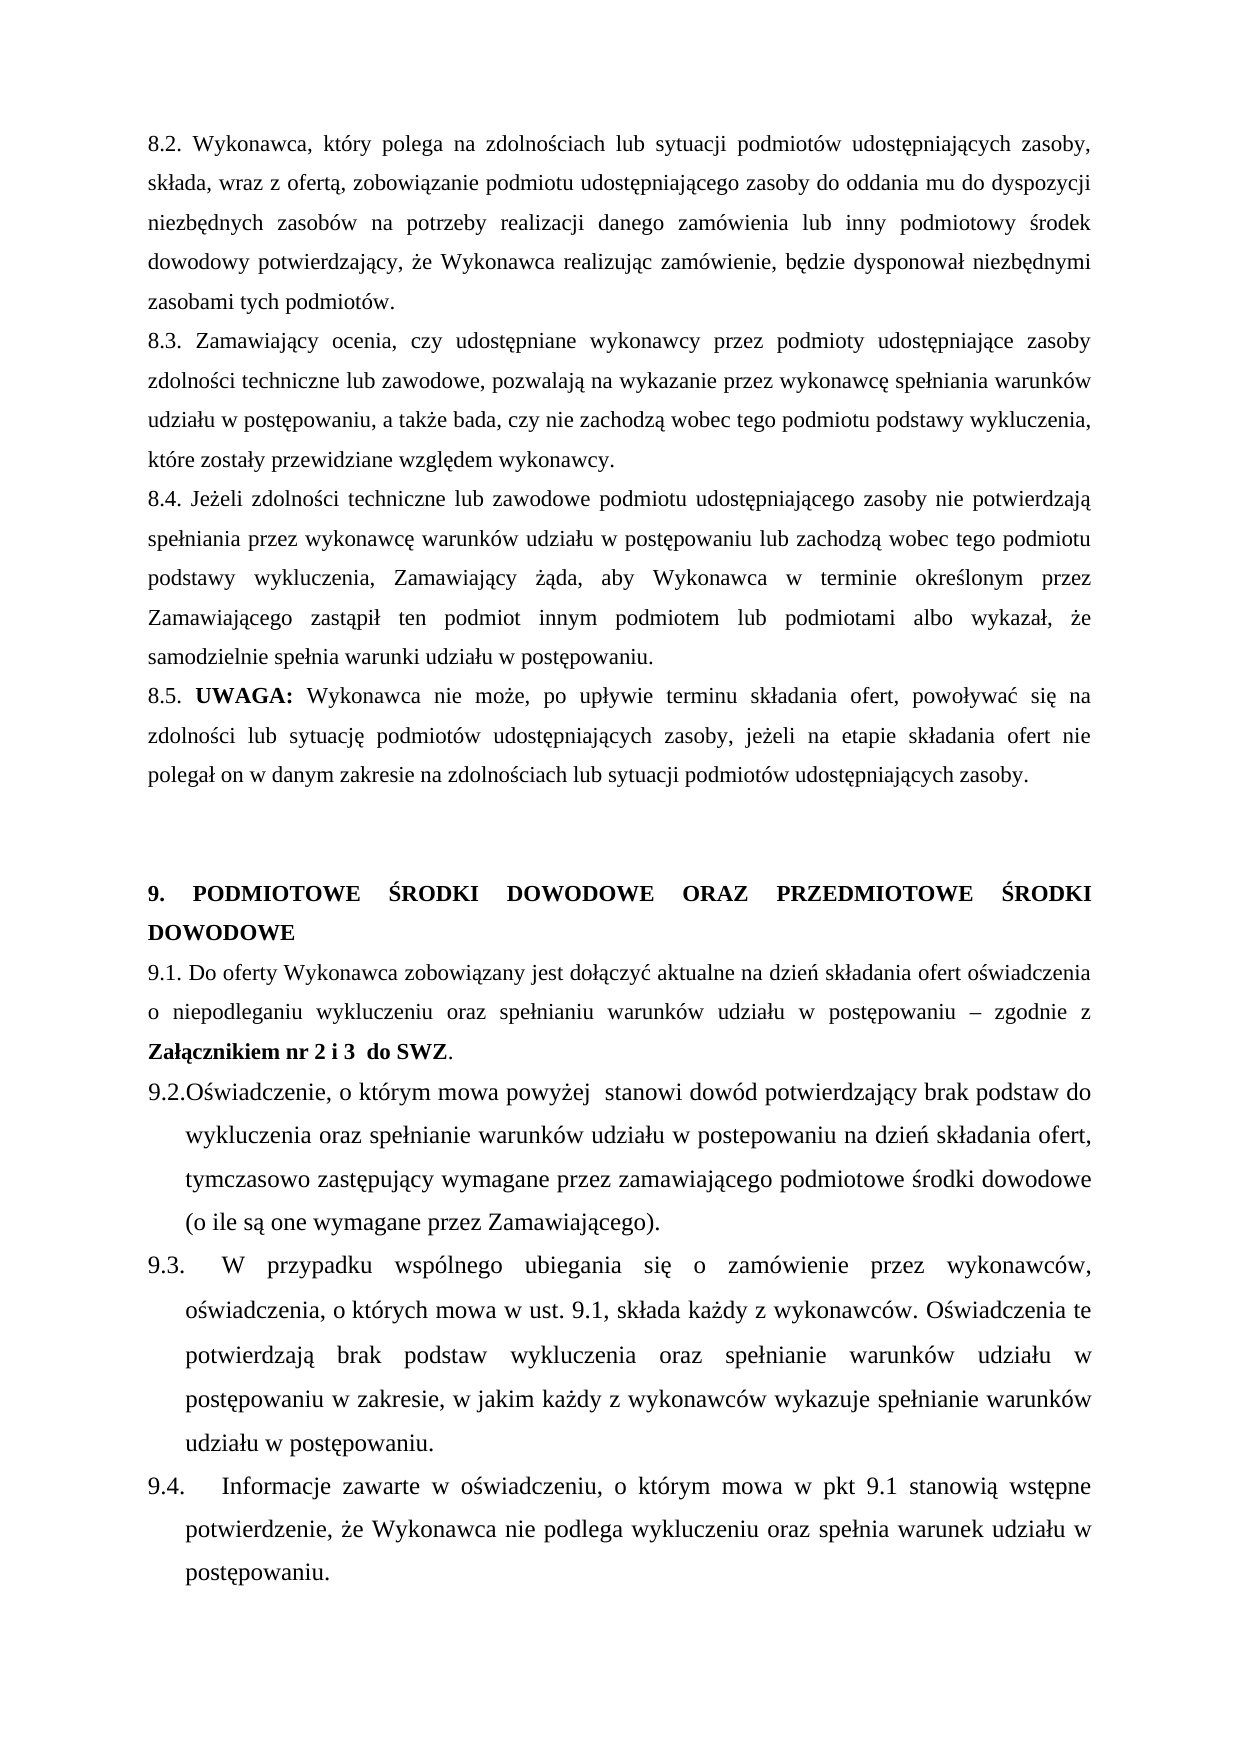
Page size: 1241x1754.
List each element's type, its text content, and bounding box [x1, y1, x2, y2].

text 8.3. Zamawiający ocenia, czy udostępniane wykonawcy przez podmioty udostępniające zasoby zdolności techniczne lub zawodowe, pozwalają na wykazanie przez wykonawcę spełniania warunków udziału w postępowaniu, a także bada, czy nie zachodzą wobec tego podmiotu podstawy wykluczenia, które zostały przewidziane względem wykonawcy. [148, 327, 1092, 472]
text 8.5. UWAGA: Wykonawca nie może, po upływie terminu składania ofert, powoływać się na zdolności lub sytuację podmiotów udostępniających zasoby, jeżeli na etapie składania ofert nie polegał on w danym zakresie na zdolnościach lub sytuacji podmiotów udostępniających zasoby. [148, 683, 1092, 788]
text 9.1. Do oferty Wykonawca zobowiązany jest dołączyć aktualne na dzień składania ofert oświadczenia o niepodleganiu wykluczeniu oraz spełnianiu warunków udziału w postępowaniu – zgodnie z Załącznikiem nr 2 i 3 do SWZ. [148, 959, 1092, 1064]
text 8.2. Wykonawca, który polega na zdolnościach lub sytuacji podmiotów udostępniających zasoby, składa, wraz z ofertą, zobowiązanie podmiotu udostępniającego zasoby do oddania mu do dyspozycji niezbędnych zasobów na potrzeby realizacji danego zamówienia lub inny podmiotowy środek dowodowy potwierdzający, że Wykonawca realizując zamówienie, będzie dysponował niezbędnymi zasobami tych podmiotów. [148, 130, 1092, 314]
list W przypadku wspólnego ubiegania się o zamówienie przez wykonawców, oświadczenia, o których mowa w ust. 9.1, składa każdy z wykonawców. Oświadczenia te potwierdzają brak podstaw wykluczenia oraz spełnianie warunków udziału w postępowaniu w zakresie, w jakim każdy z wykonawców wykazuje spełnianie warunków udziału w postępowaniu. [148, 1250, 1092, 1456]
list 9.2.Oświadczenie, o którym mowa powyżej stanowi dowód potwierdzający brak podstaw do wykluczenia oraz spełnianie warunków udziału w postepowaniu na dzień składania ofert, tymczasowo zastępujący wymagane przez zamawiającego podmiotowe środki dowodowe (o ile są one wymagane przez Zamawiającego). [148, 1077, 1092, 1236]
list Informacje zawarte w oświadczeniu, o którym mowa w pkt 9.1 stanowią wstępne potwierdzenie, że Wykonawca nie podlega wykluczeniu oraz spełnia warunek udziału w postępowaniu. [148, 1471, 1092, 1586]
text 8.4. Jeżeli zdolności techniczne lub zawodowe podmiotu udostępniającego zasoby nie potwierdzają spełniania przez wykonawcę warunków udziału w postępowaniu lub zachodzą wobec tego podmiotu podstawy wykluczenia, Zamawiający żąda, aby Wykonawca w terminie określonym przez Zamawiającego zastąpił ten podmiot innym podmiotem lub podmiotami albo wykazał, że samodzielnie spełnia warunki udziału w postępowaniu. [148, 485, 1092, 669]
text 9. PODMIOTOWE ŚRODKI DOWODOWE ORAZ PRZEDMIOTOWE ŚRODKI DOWODOWE [148, 880, 1092, 946]
